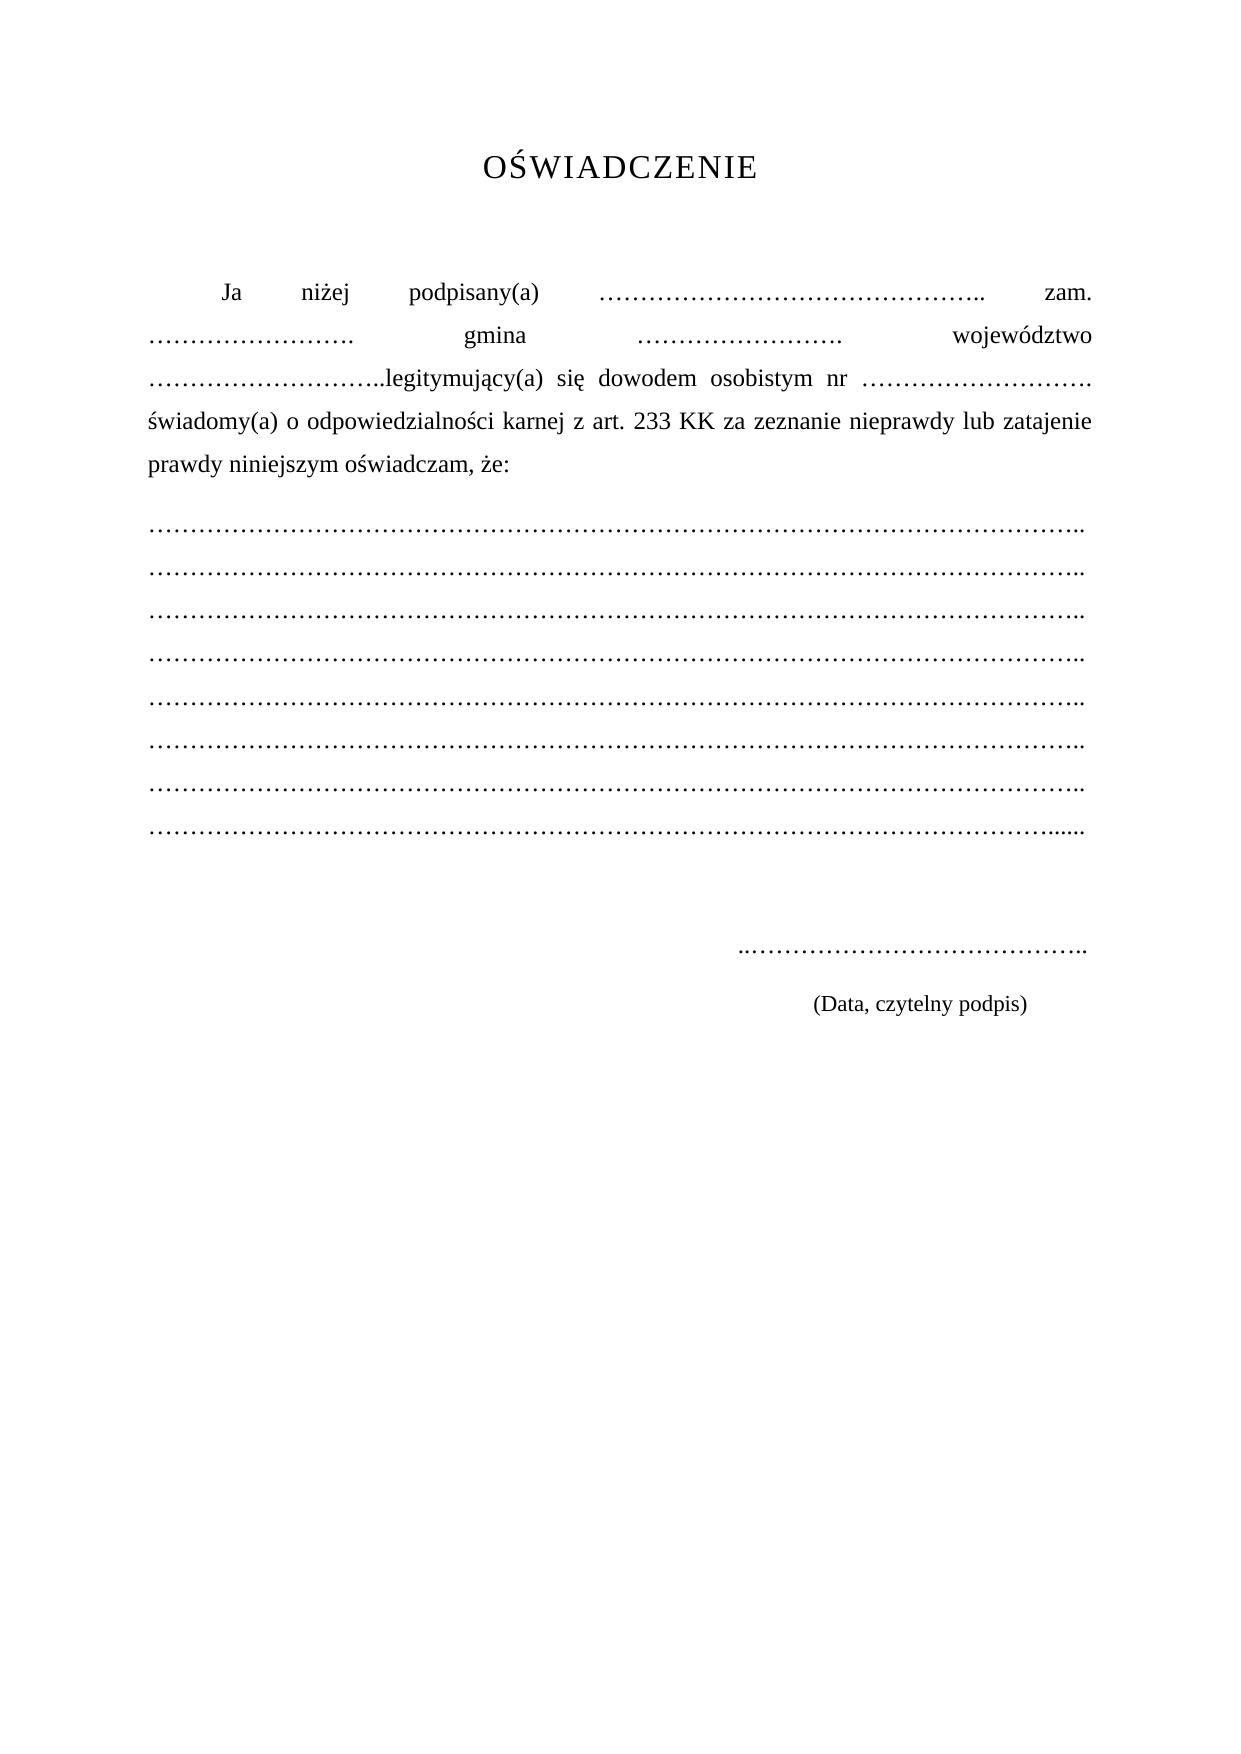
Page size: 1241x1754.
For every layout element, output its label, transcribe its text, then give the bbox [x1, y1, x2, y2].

text ..………………………………….. [148, 931, 1093, 959]
text …………………………………………………………………………………………………..…………………………………………………………………………………………………..…………………………………………………………………………………………………..…………………………………………………………………………………………………..…………………………………………………………………………………………………..…………………………………………………………………………………………………..…………………………………………………………………………………………………..………………………………………………………………………………………………...... [148, 509, 1093, 840]
text Ja niżej podpisany(a) ……………………………………….. zam. ……………………. gmina ……………………. województwo ………………………..legitymujący(a) się dowodem osobistym nr ………………………. świadomy(a) o odpowiedzialności karnej z art. 233 KK za zeznanie nieprawdy lub zatajenie prawdy niniejszym oświadczam, że: [148, 277, 1093, 478]
text OŚWIADCZENIE [148, 148, 1093, 186]
text (Data, czytelny podpis) [148, 990, 1093, 1017]
